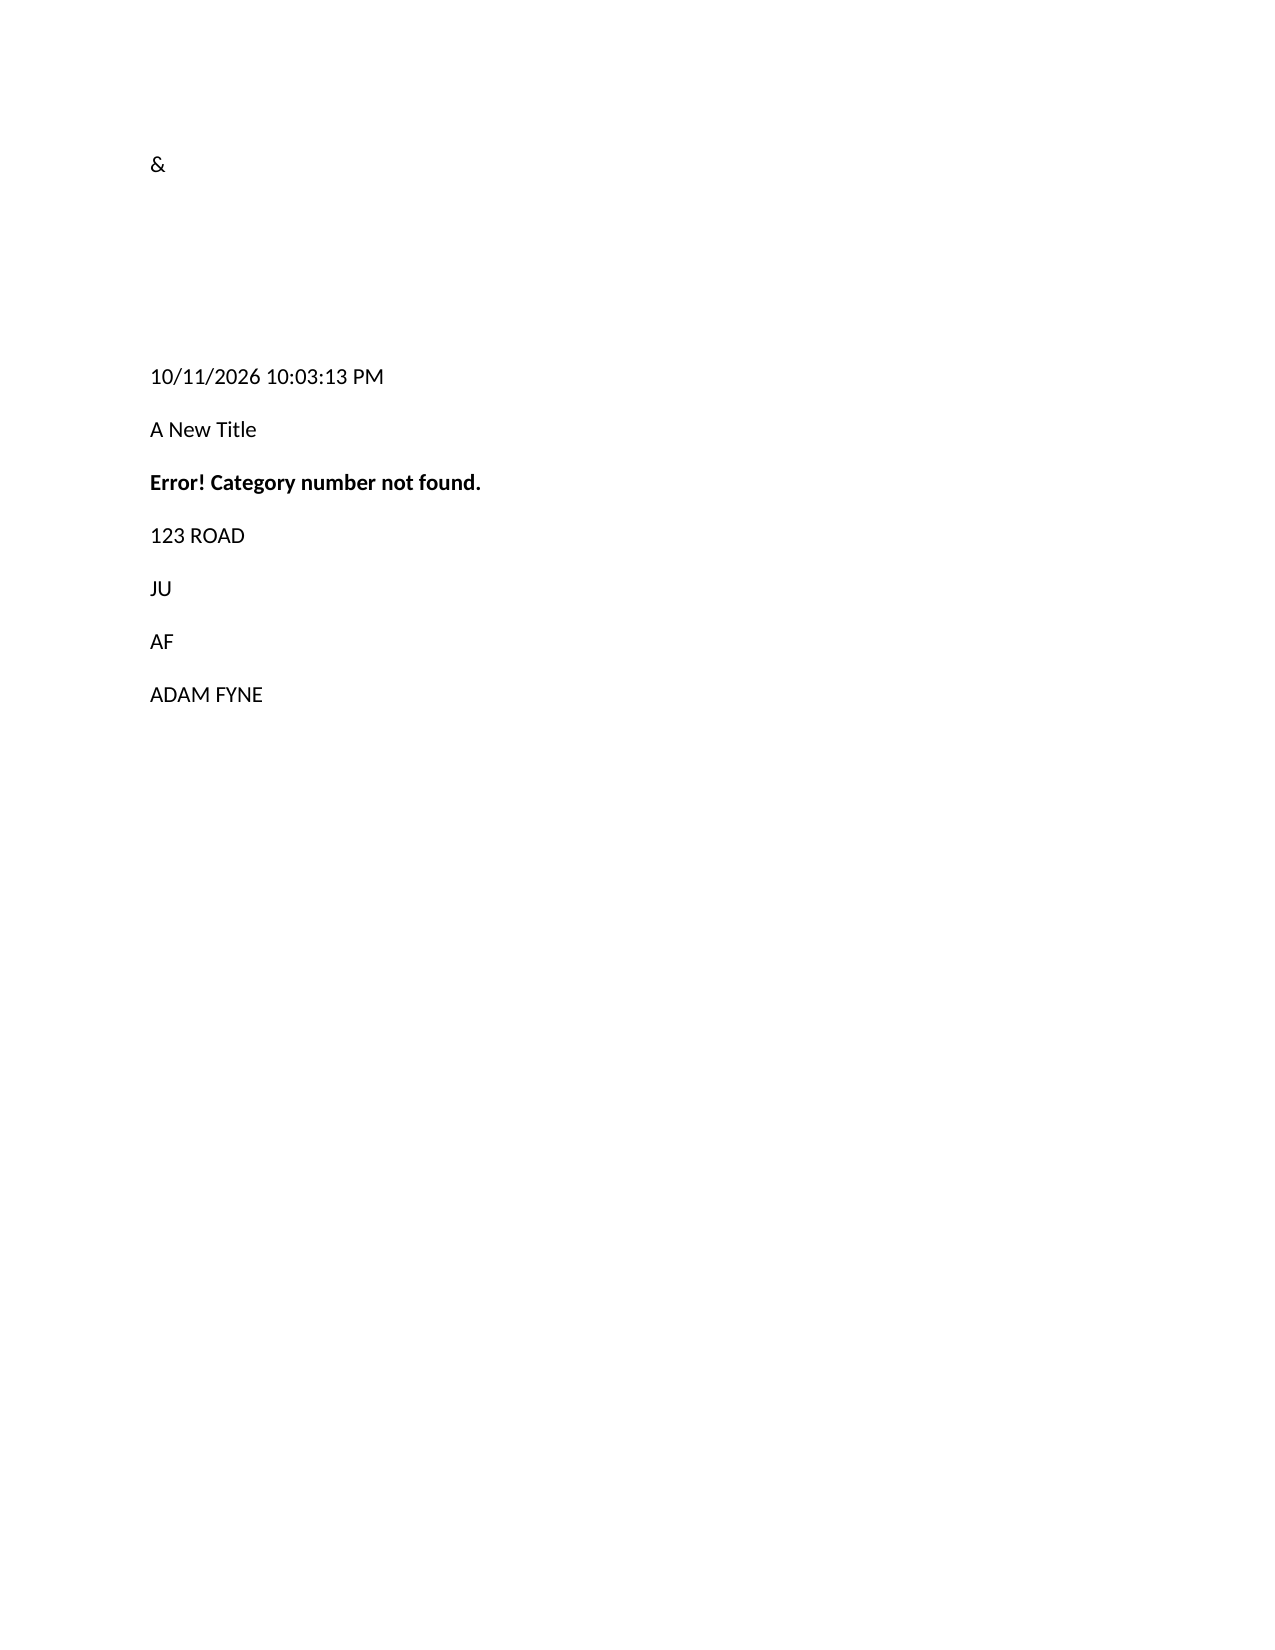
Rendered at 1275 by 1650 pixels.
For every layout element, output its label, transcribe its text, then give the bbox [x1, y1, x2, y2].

text 13/01/2025 10:05:07 AM [150, 362, 1125, 390]
text A New Title [150, 415, 1125, 443]
text JU [150, 574, 1125, 602]
text Error! Category number not found. [150, 468, 1125, 496]
text ADAM FYNE [150, 680, 1125, 708]
text 123 ROAD [150, 521, 1125, 549]
text AF [150, 627, 1125, 655]
